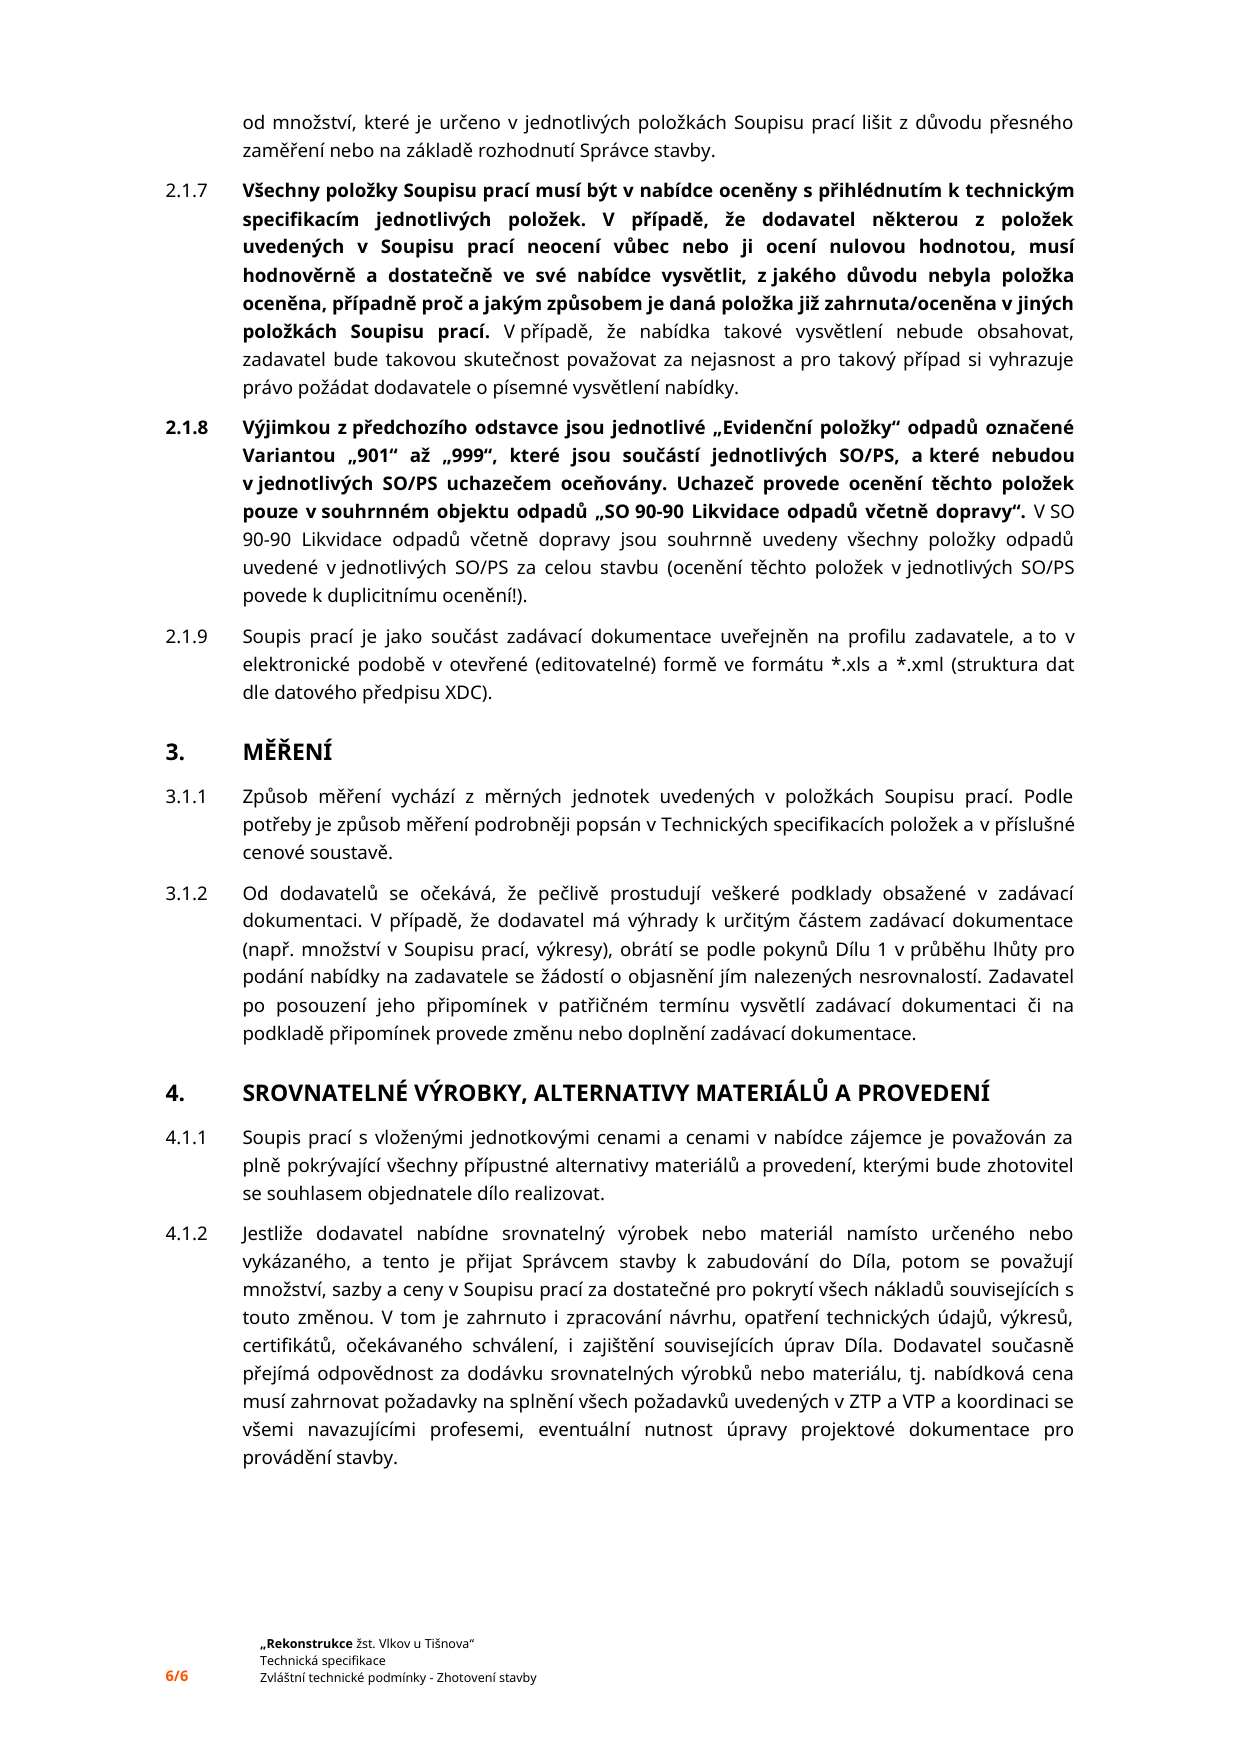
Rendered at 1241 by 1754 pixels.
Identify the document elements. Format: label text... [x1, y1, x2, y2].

text Soupis prací s vloženými jednotkovými cenami a cenami v nabídce zájemce je považován za plně pokrývající všechny přípustné alternativy materiálů a provedení, kterými bude zhotovitel se souhlasem objednatele dílo realizovat. [165, 1124, 1075, 1206]
text Soupis prací je jako součást zadávací dokumentace uveřejněn na profilu zadavatele, a to v elektronické podobě v otevřené (editovatelné) formě ve formátu *.xls a *.xml (struktura dat dle datového předpisu XDC). [165, 623, 1075, 705]
text SROVNATELNÉ VÝROBKY, ALTERNATIVY MATERIÁLŮ A PROVEDENÍ [165, 1077, 1075, 1108]
text Všechny položky Soupisu prací musí být v nabídce oceněny s přihlédnutím k technickým specifikacím jednotlivých položek. V případě, že dodavatel některou z položek uvedených v Soupisu prací neocení vůbec nebo ji ocení nulovou hodnotou, musí hodnověrně a dostatečně ve své nabídce vysvětlit, z jakého důvodu nebyla položka oceněna, případně proč a jakým způsobem je daná položka již zahrnuta/oceněna v jiných položkách Soupisu prací. V případě, že nabídka takové vysvětlení nebude obsahovat, zadavatel bude takovou skutečnost považovat za nejasnost a pro takový případ si vyhrazuje právo požádat dodavatele o písemné vysvětlení nabídky. [165, 178, 1075, 399]
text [165, 109, 1075, 163]
text Od dodavatelů se očekává, že pečlivě prostudují veškeré podklady obsažené v zadávací dokumentaci. V případě, že dodavatel má výhrady k určitým částem zadávací dokumentace (např. množství v Soupisu prací, výkresy), obrátí se podle pokynů Dílu 1 v průběhu lhůty pro podání nabídky na zadavatele se žádostí o objasnění jím nalezených nesrovnalostí. Zadavatel po posouzení jeho připomínek v patřičném termínu vysvětlí zadávací dokumentaci či na podkladě připomínek provede změnu nebo doplnění zadávací dokumentace. [165, 880, 1075, 1045]
text Výjimkou z předchozího odstavce jsou jednotlivé „Evidenční položky“ odpadů označené Variantou „901“ až „999“, které jsou součástí jednotlivých SO/PS, a které nebudou v jednotlivých SO/PS uchazečem oceňovány. Uchazeč provede ocenění těchto položek pouze v souhrnném objektu odpadů „SO 90-90 Likvidace odpadů včetně dopravy“. V SO 90-90 Likvidace odpadů včetně dopravy jsou souhrnně uvedeny všechny položky odpadů uvedené v jednotlivých SO/PS za celou stavbu (ocenění těchto položek v jednotlivých SO/PS povede k duplicitnímu ocenění!). [165, 414, 1075, 608]
text MĚŘENÍ [165, 736, 1075, 768]
text Způsob měření vychází z měrných jednotek uvedených v položkách Soupisu prací. Podle potřeby je způsob měření podrobněji popsán v Technických specifikacích položek a v příslušné cenové soustavě. [165, 783, 1075, 865]
text Jestliže dodavatel nabídne srovnatelný výrobek nebo materiál namísto určeného nebo vykázaného, a tento je přijat Správcem stavby k zabudování do Díla, potom se považují množství, sazby a ceny v Soupisu prací za dostatečné pro pokrytí všech nákladů souvisejících s touto změnou. V tom je zahrnuto i zpracování návrhu, opatření technických údajů, výkresů, certifikátů, očekávaného schválení, i zajištění souvisejících úprav Díla. Dodavatel současně přejímá odpovědnost za dodávku srovnatelných výrobků nebo materiálu, tj. nabídková cena musí zahrnovat požadavky na splnění všech požadavků uvedených v ZTP a VTP a koordinaci se všemi navazujícími profesemi, eventuální nutnost úpravy projektové dokumentace pro provádění stavby. [165, 1221, 1075, 1470]
